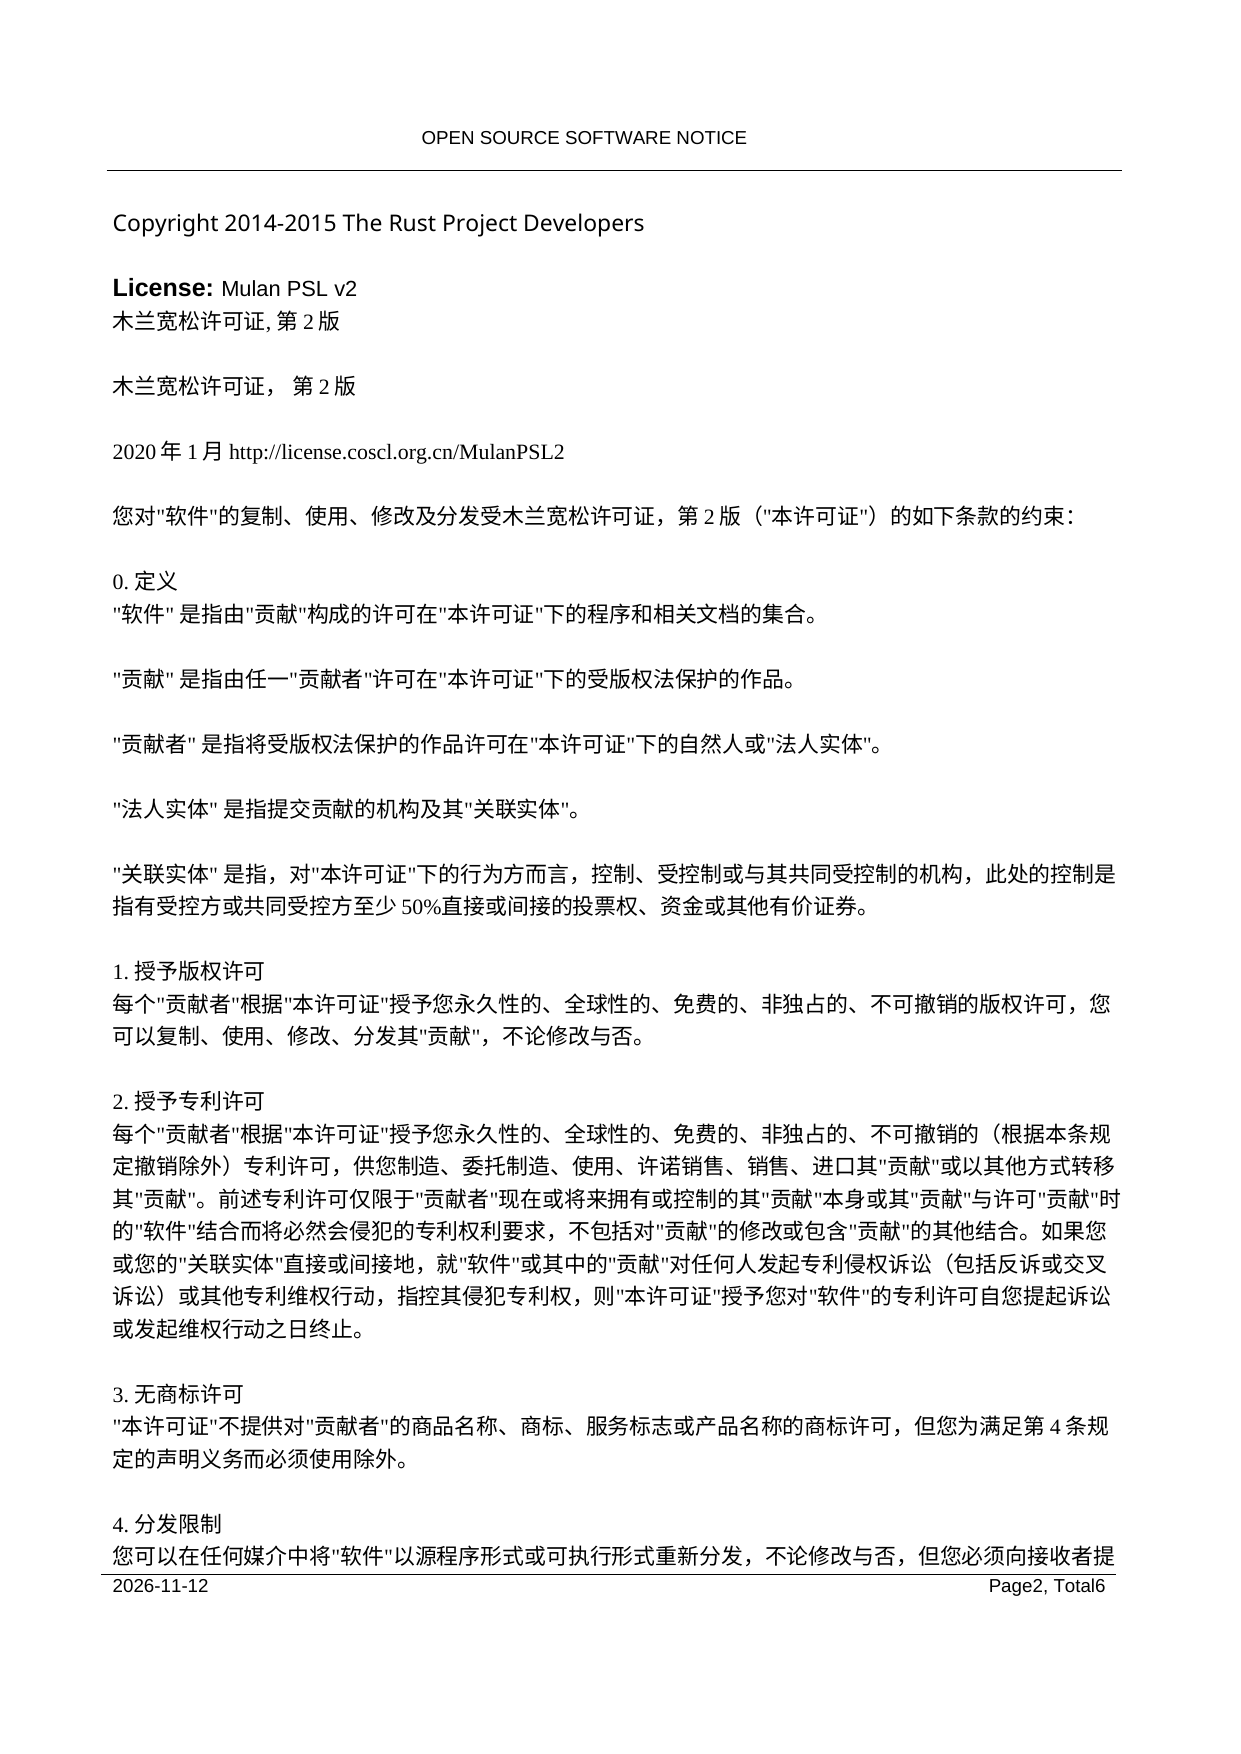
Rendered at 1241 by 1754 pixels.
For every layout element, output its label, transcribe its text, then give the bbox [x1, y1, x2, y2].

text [112, 304, 1128, 1571]
text License: Mulan PSL v2 [112, 271, 1128, 304]
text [112, 206, 1128, 271]
